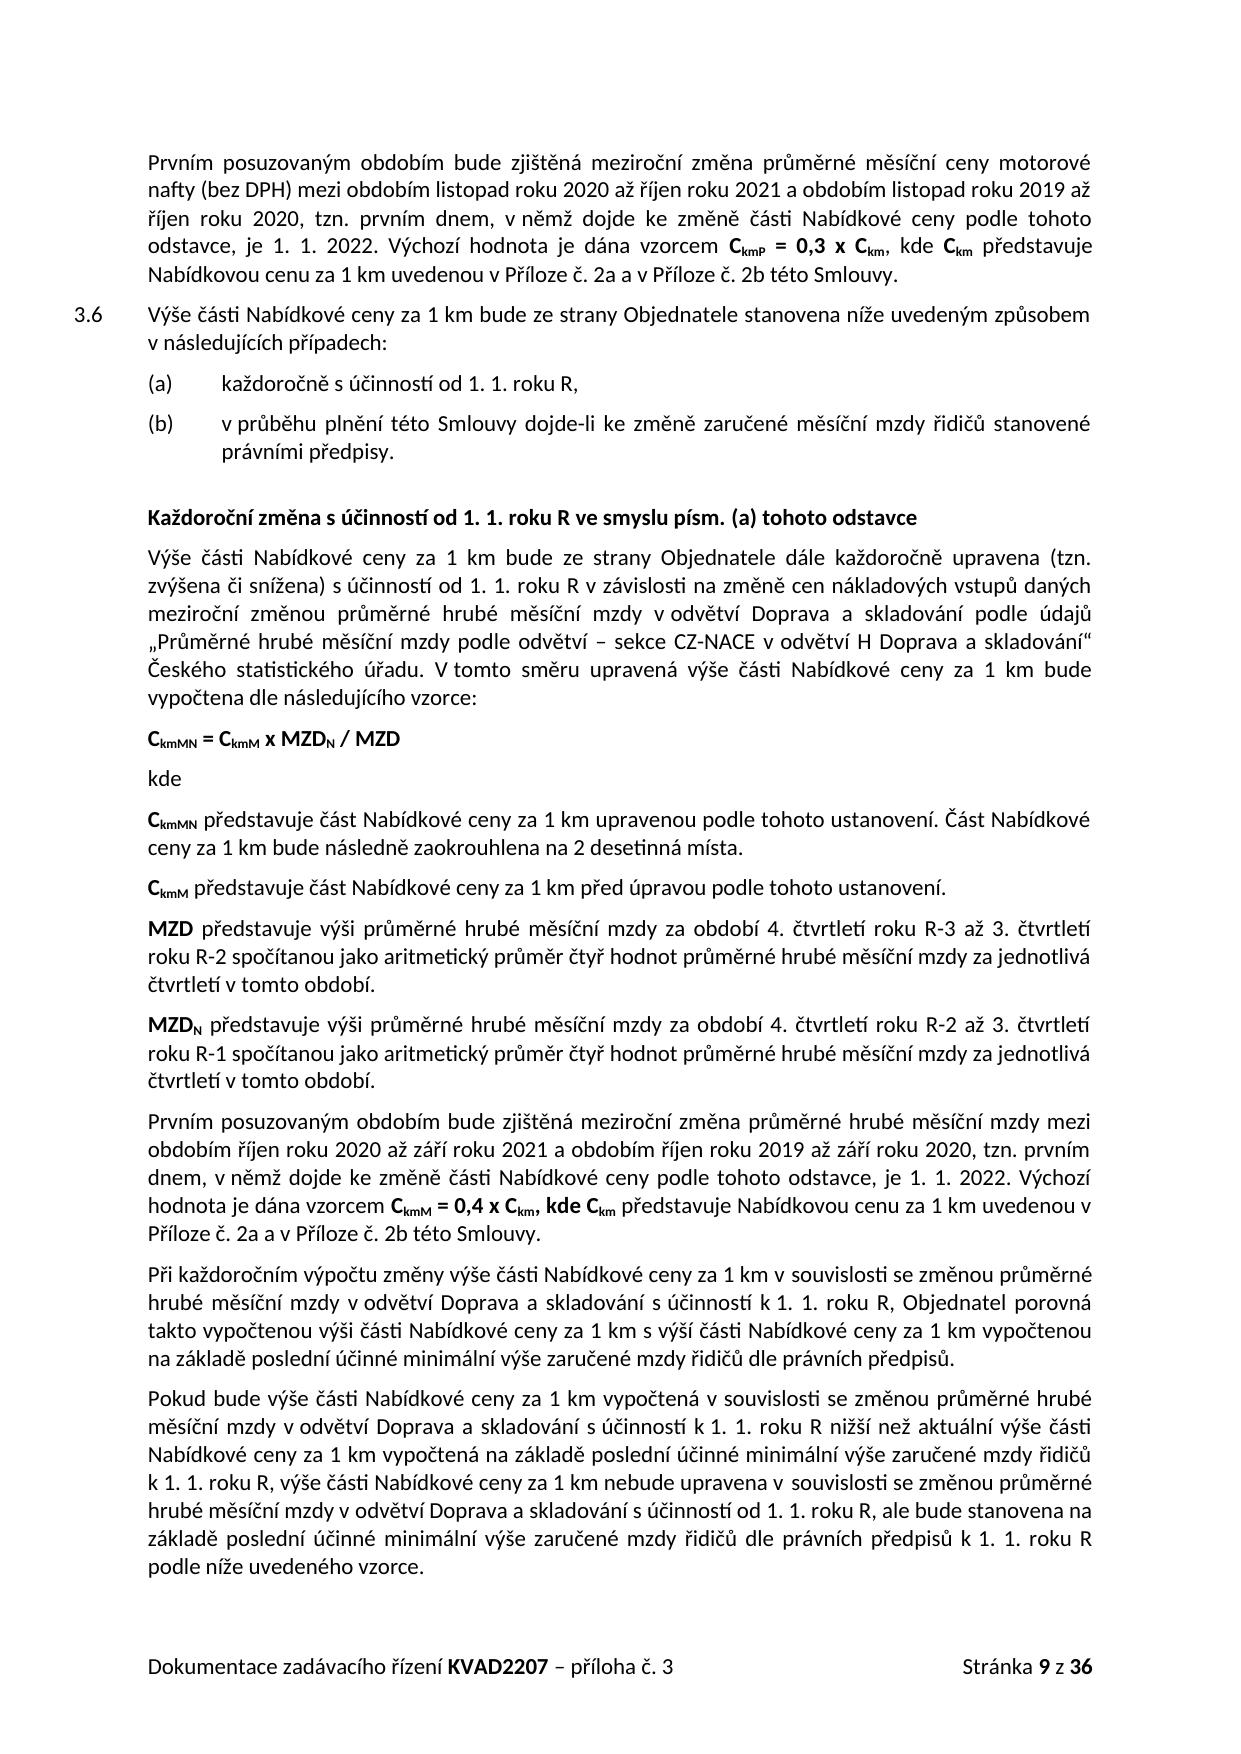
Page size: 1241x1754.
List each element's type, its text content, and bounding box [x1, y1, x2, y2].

list MZD představuje výši průměrné hrubé měsíční mzdy za období 4. čtvrtletí roku R-3 až 3. čtvrtletí roku R-2 spočítanou jako aritmetický průměr čtyř hodnot průměrné hrubé měsíční mzdy za jednotlivá čtvrtletí v tomto období. [148, 914, 1093, 998]
list CkmMN představuje část Nabídkové ceny za upravenou podle tohoto ustanovení. Část Nabídkové ceny za bude následně zaokrouhlena na 2 desetinná místa. [148, 805, 1093, 861]
list Výše části Nabídkové ceny za 1 km bude ze strany Objednatele dále každoročně upravena (tzn. zvýšena či snížena) s účinností od 1. 1. roku R v závislosti na změně cen nákladových vstupů daných meziroční změnou průměrné hrubé měsíční mzdy v odvětví Doprava a skladování podle údajů „Průměrné hrubé měsíční mzdy podle odvětví – sekce CZ-NACE v odvětví H Doprava a skladování“ Českého statistického úřadu. V tomto směru upravená výše části Nabídkové ceny za 1 km bude vypočtena dle následujícího vzorce: [148, 543, 1093, 711]
text každoročně s účinností od 1. 1. roku R, [148, 369, 1093, 397]
text v průběhu plnění této Smlouvy dojde-li ke změně zaručené měsíční mzdy řidičů stanovené právními předpisy. [148, 409, 1093, 465]
list Při každoročním výpočtu změny výše části Nabídkové ceny za 1 km v souvislosti se změnou průměrné hrubé měsíční mzdy v odvětví Doprava a skladování s účinností k 1. 1. roku R, Objednatel porovná takto vypočtenou výši části Nabídkové ceny za 1 km s výší části Nabídkové ceny za 1 km vypočtenou na základě poslední účinné minimální výše zaručené mzdy řidičů dle právních předpisů. [148, 1260, 1093, 1372]
list CkmM představuje část Nabídkové ceny za před úpravou podle tohoto ustanovení. [148, 873, 1093, 902]
list MZDN představuje výši průměrné hrubé měsíční mzdy za období 4. čtvrtletí roku R-2 až 3. čtvrtletí roku R-1 spočítanou jako aritmetický průměr čtyř hodnot průměrné hrubé měsíční mzdy za jednotlivá čtvrtletí v tomto období. [148, 1011, 1093, 1095]
list Pokud bude výše části Nabídkové ceny za 1 km vypočtená v souvislosti se změnou průměrné hrubé měsíční mzdy v odvětví Doprava a skladování s účinností k 1. 1. roku R nižší než aktuální výše části Nabídkové ceny za 1 km vypočtená na základě poslední účinné minimální výše zaručené mzdy řidičů k 1. 1. roku R, výše části Nabídkové ceny za 1 km nebude upravena v souvislosti se změnou průměrné hrubé měsíční mzdy v odvětví Doprava a skladování s účinností od 1. 1. roku R, ale bude stanovena na základě poslední účinné minimální výše zaručené mzdy řidičů dle právních předpisů k 1. 1. roku R podle níže uvedeného vzorce. [148, 1384, 1093, 1581]
list Prvním posuzovaným obdobím bude zjištěná meziroční změna průměrné měsíční ceny motorové nafty (bez DPH) mezi obdobím listopad roku 2020 až říjen roku 2021 a obdobím listopad roku 2019 až říjen roku 2020, tzn. prvním dnem, v němž dojde ke změně části Nabídkové ceny podle tohoto odstavce, je 1. 1. 2022. Výchozí hodnota je dána vzorcem CkmP = 0,3 x Ckm, kde Ckm představuje Nabídkovou cenu za 1 km uvedenou v Příloze č. 2a a v Příloze č. 2b této Smlouvy. [148, 148, 1093, 288]
list Každoroční změna s účinností od 1. 1. roku R ve smyslu písm. (a) tohoto odstavce [148, 503, 1093, 531]
list CkmMN = CkmM x MZDN / MZD [148, 724, 1093, 752]
list Prvním posuzovaným obdobím bude zjištěná meziroční změna průměrné hrubé měsíční mzdy mezi obdobím říjen roku 2020 až září roku 2021 a obdobím říjen roku 2019 až září roku 2020, tzn. prvním dnem, v němž dojde ke změně části Nabídkové ceny podle tohoto odstavce, je 1. 1. 2022. Výchozí hodnota je dána vzorcem CkmM = 0,4 x Ckm, kde Ckm představuje Nabídkovou cenu za 1 km uvedenou v Příloze č. 2a a v Příloze č. 2b této Smlouvy. [148, 1107, 1093, 1247]
text Výše části Nabídkové ceny za 1 km bude ze strany Objednatele stanovena níže uvedeným způsobem v následujících případech: [74, 300, 1093, 356]
list kde [148, 764, 1093, 792]
